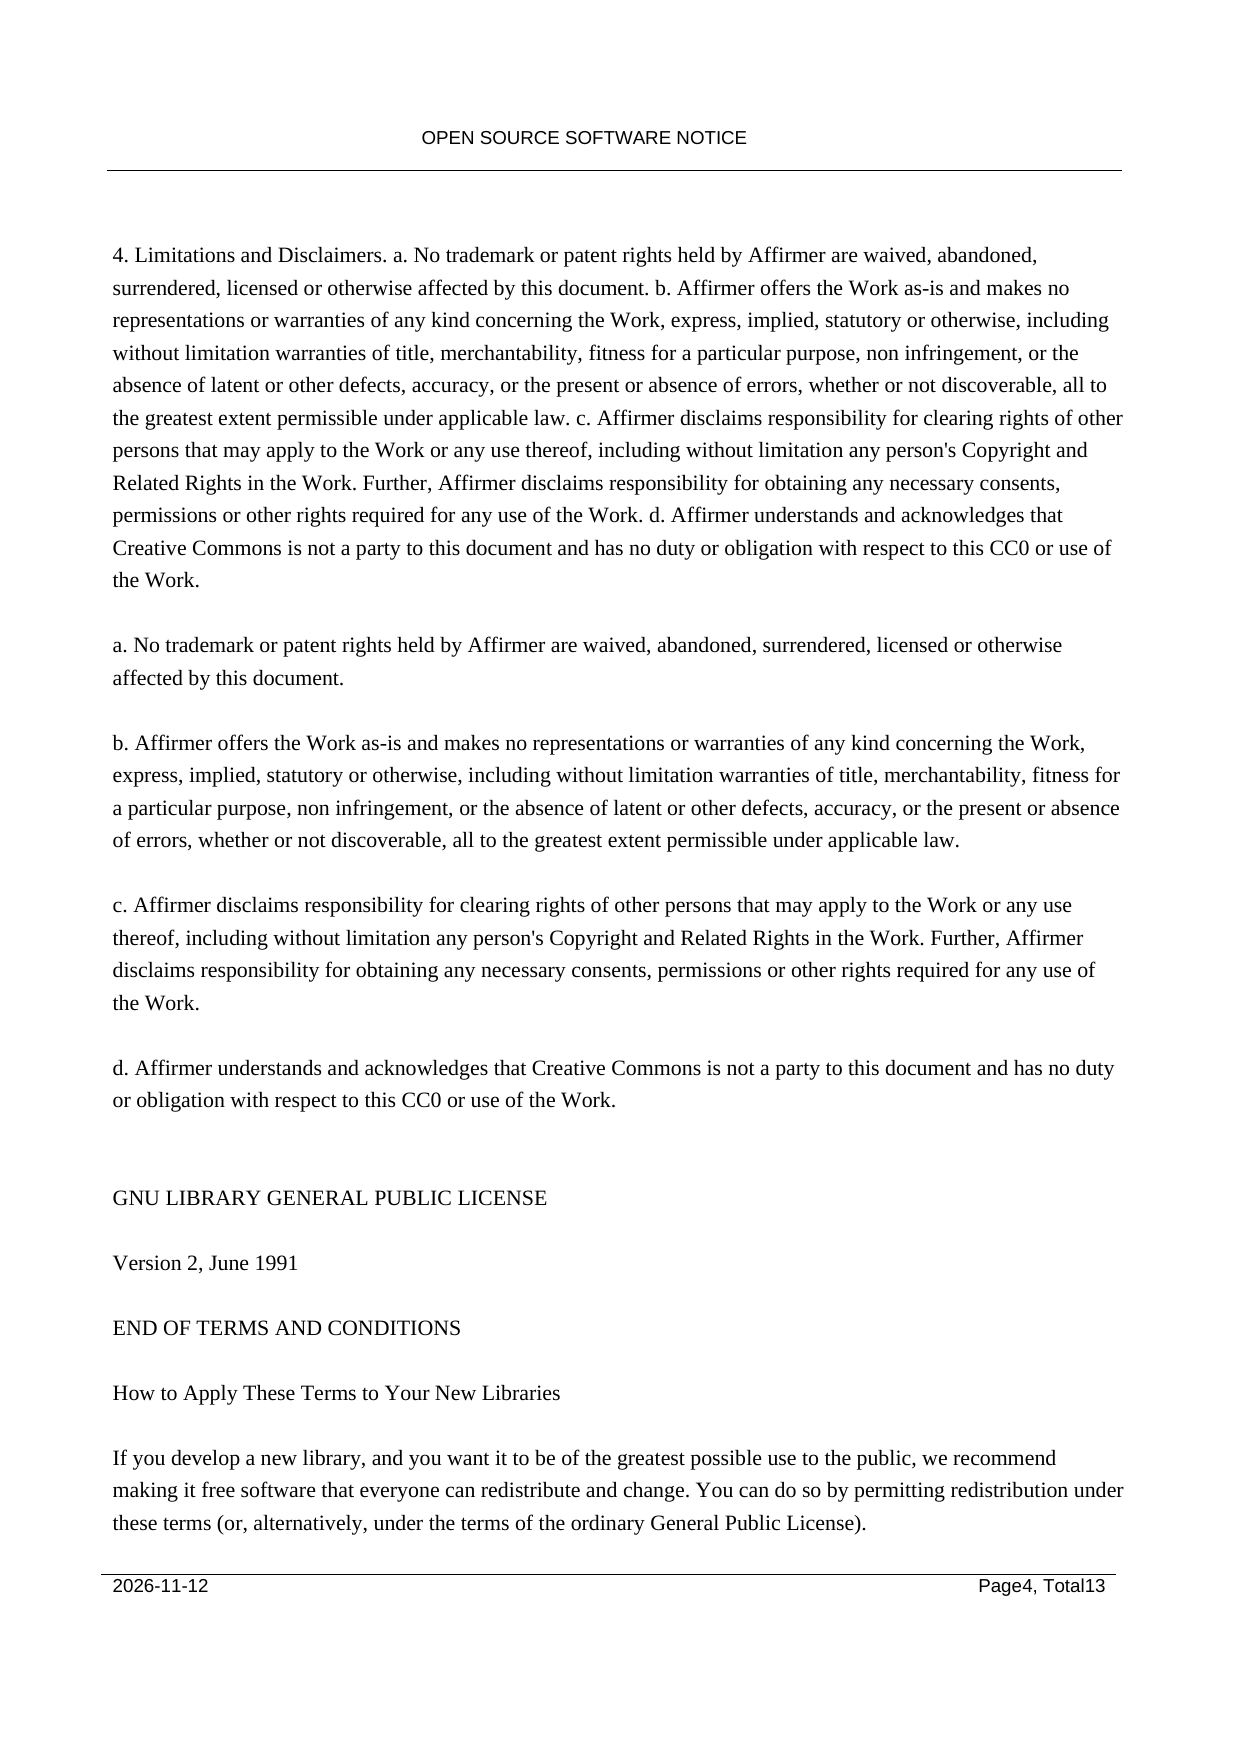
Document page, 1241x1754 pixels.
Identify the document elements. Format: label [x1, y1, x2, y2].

text [112, 206, 1128, 1539]
